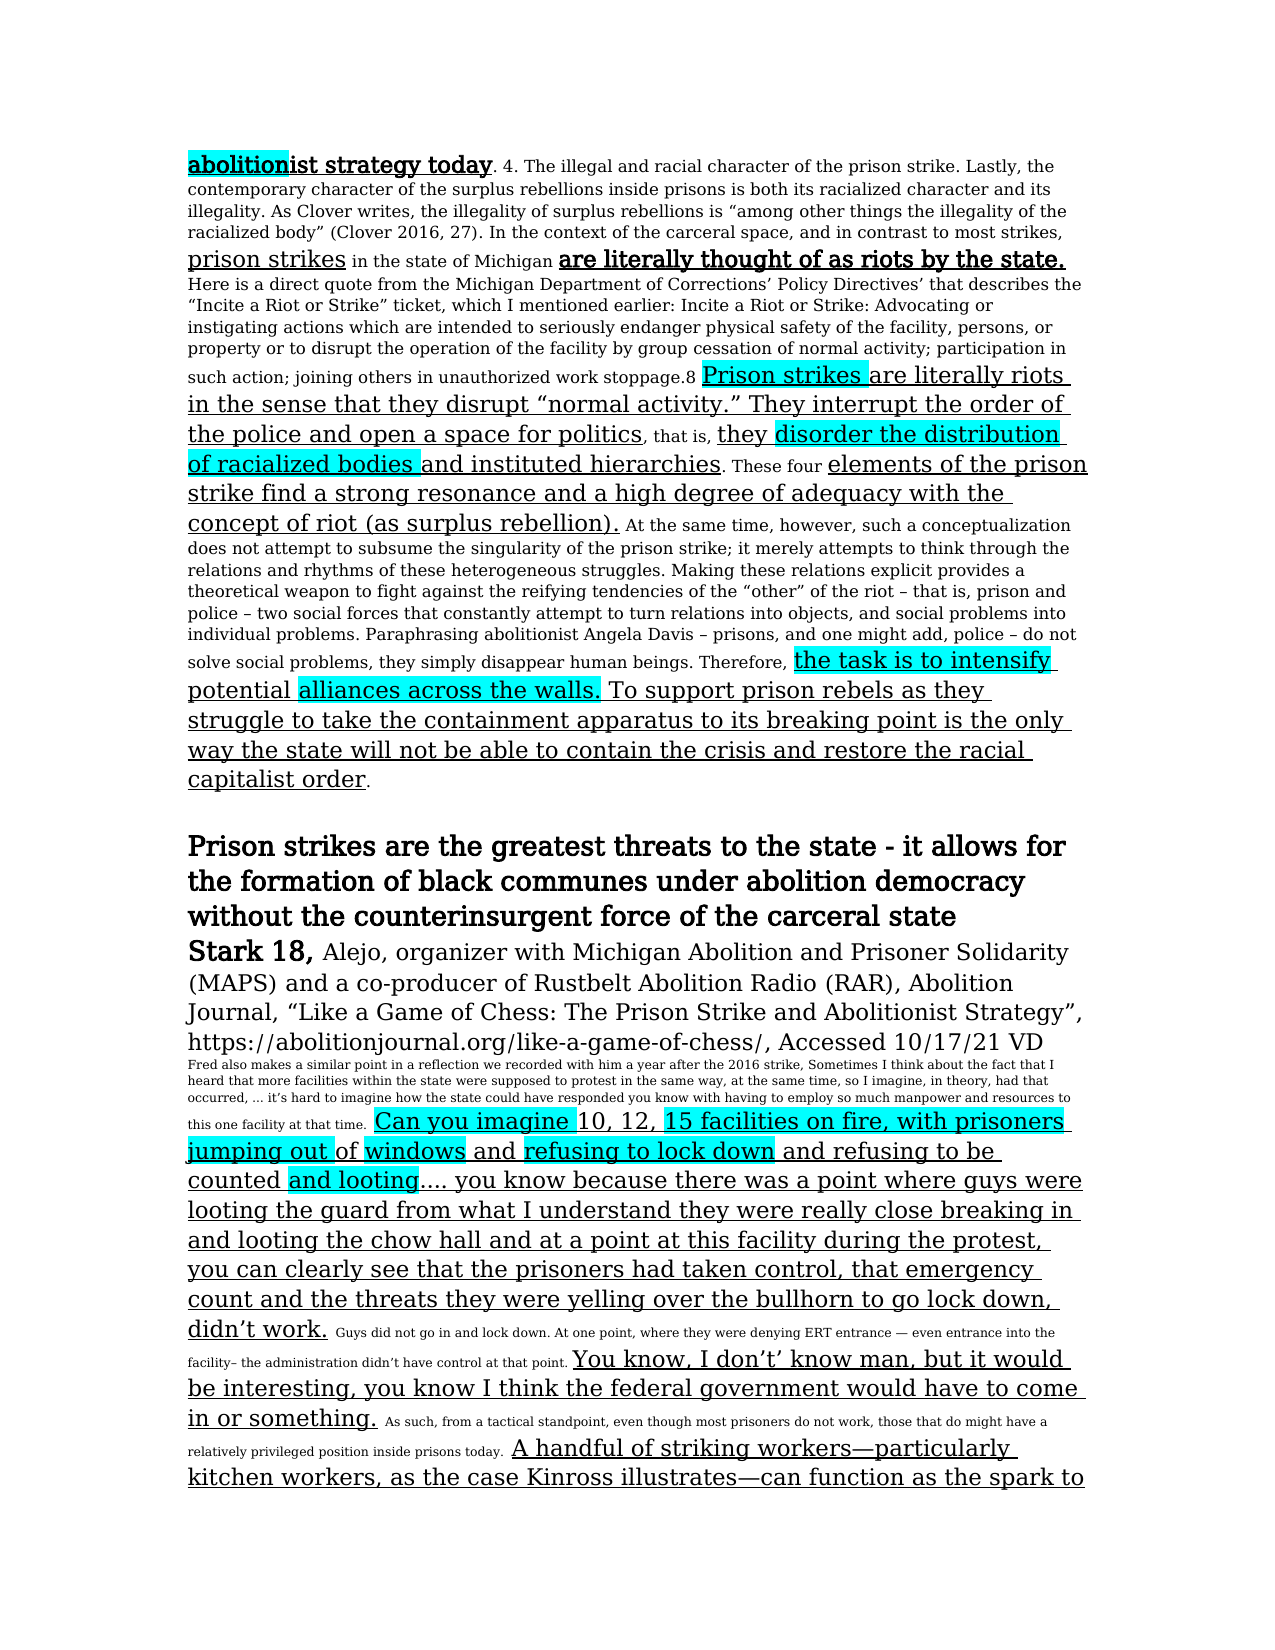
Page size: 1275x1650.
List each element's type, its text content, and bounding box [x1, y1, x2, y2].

subtitle Prison strikes are the greatest threats to the state - it allows for the formation of black communes under abolition democracy without the counterinsurgent force of the carceral state [187, 828, 1087, 931]
text Stark 18, Alejo, organizer with Michigan Abolition and Prisoner Solidarity (MAPS) and a co-producer of Rustbelt Abolition Radio (RAR), Abolition Journal, “Like a Game of Chess: The Prison Strike and Abolitionist Strategy”, https://abolitionjournal.org/like-a-game-of-chess/, Accessed 10/17/21 VD [187, 933, 1087, 1055]
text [187, 150, 1087, 792]
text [187, 1057, 1087, 1491]
